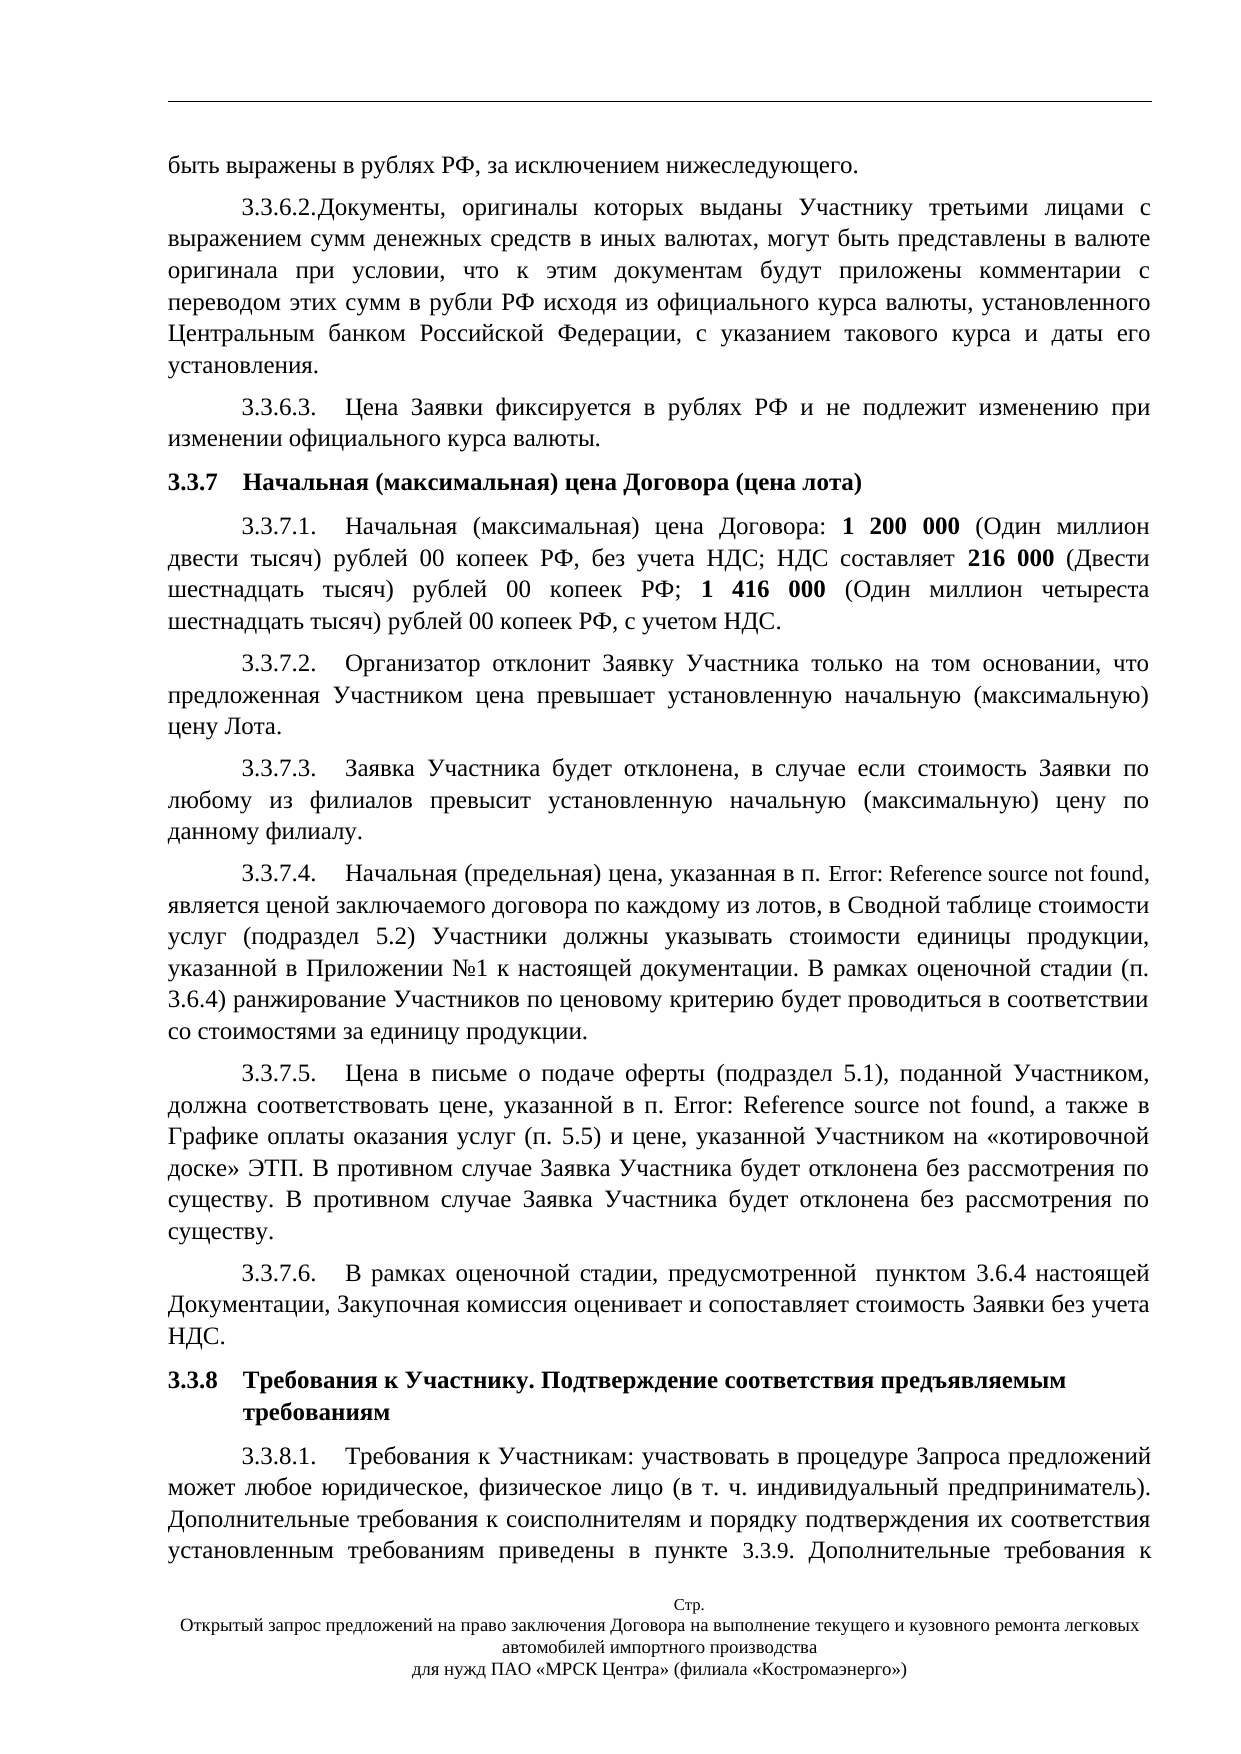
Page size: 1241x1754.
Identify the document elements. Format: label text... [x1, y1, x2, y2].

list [168, 1441, 1152, 1564]
list Организатор отклонит Заявку Участника только на том основании, что предложенная Участником цена превышает установленную начальную (максимальную) цену Лота. [168, 648, 1150, 740]
list Начальная (максимальная) цена Договора: 1 200 000 (Один миллион двести тысяч) рублей 00 копеек РФ, без учета НДС; НДС составляет 216 000 (Двести шестнадцать тысяч) рублей 00 копеек РФ; 1 416 000 (Один миллион четыреста шестнадцать тысяч) рублей 00 копеек РФ, с учетом НДС. [168, 511, 1150, 635]
list Документы, оригиналы которых выданы Участнику третьими лицами с выражением сумм денежных средств в иных валютах, могут быть представлены в валюте оригинала при условии, что к этим документам будут приложены комментарии с переводом этих сумм в рубли РФ исходя из официального курса валюты, установленного Центральным банком Российской Федерации, с указанием такового курса и даты его установления. [168, 192, 1152, 378]
list В рамках оценочной стадии, предусмотренной пунктом 3.6.4 настоящей Документации, Закупочная комиссия оценивает и сопоставляет стоимость Заявки без учета НДС. [168, 1258, 1150, 1350]
list Заявка Участника будет отклонена, в случае если стоимость Заявки по любому из филиалов превысит установленную начальную (максимальную) цену по данному филиалу. [168, 753, 1150, 845]
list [168, 150, 1152, 179]
subtitle Требования к Участнику. Подтверждение соответствия предъявляемым требованиям [168, 1365, 1152, 1425]
list Цена Заявки фиксируется в рублях РФ и не подлежит изменению при изменении официального курса валюты. [168, 392, 1152, 452]
subtitle Начальная (максимальная) цена Договора (цена лота) [168, 467, 1152, 496]
